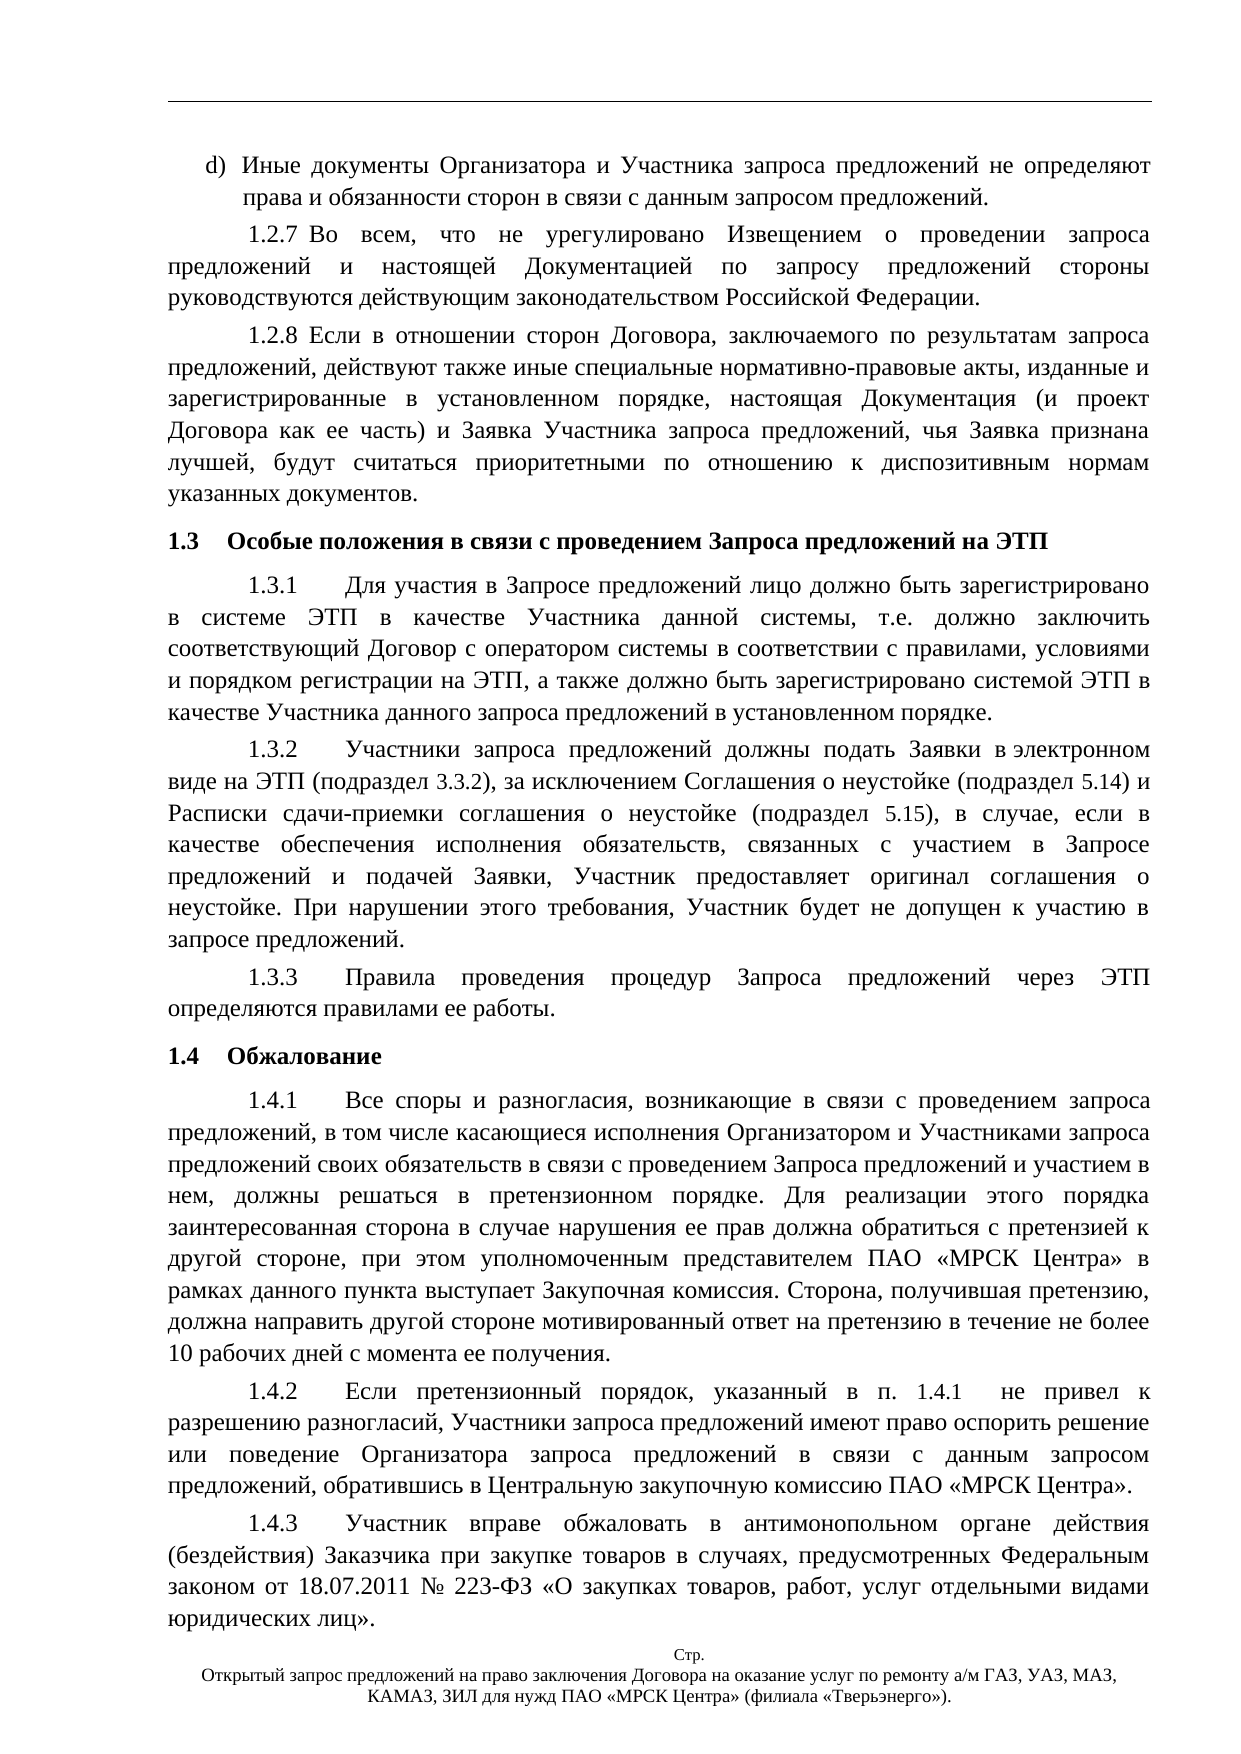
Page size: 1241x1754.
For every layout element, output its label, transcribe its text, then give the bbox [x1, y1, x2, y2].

list Если в отношении сторон Договора, заключаемого по результатам запроса предложений, действуют также иные специальные нормативно-правовые акты, изданные и зарегистрированные в установленном порядке, настоящая Документация (и проект Договора как ее часть) и Заявка Участника запроса предложений, чья Заявка признана лучшей, будут считаться приоритетными по отношению к диспозитивным нормам указанных документов. [168, 320, 1150, 507]
list Правила проведения процедур Запроса предложений через ЭТП определяются правилами ее работы. [168, 962, 1150, 1022]
list Во всем, что не урегулировано Извещением о проведении запроса предложений и настоящей Документацией по запросу предложений стороны руководствуются действующим законодательством Российской Федерации. [168, 219, 1150, 311]
list Иные документы Организатора и Участника запроса предложений не определяют права и обязанности сторон в связи с данным запросом предложений. [205, 150, 1152, 210]
list Если претензионный порядок, указанный в п. 1.4.1 не привел к разрешению разногласий, Участники запроса предложений имеют право оспорить решение или поведение Организатора запроса предложений в связи с данным запросом предложений, обратившись в Центральную закупочную комиссию ПАО «МРСК Центра». [168, 1376, 1150, 1499]
list Все споры и разногласия, возникающие в связи с проведением запроса предложений, в том числе касающиеся исполнения Организатором и Участниками запроса предложений своих обязательств в связи с проведением Запроса предложений и участием в нем, должны решаться в претензионном порядке. Для реализации этого порядка заинтересованная сторона в случае нарушения ее прав должна обратиться с претензией к другой стороне, при этом уполномоченным представителем ПАО «МРСК Центра» в рамках данного пункта выступает Закупочная комиссия. Сторона, получившая претензию, должна направить другой стороне мотивированный ответ на претензию в течение не более 10 рабочих дней с момента ее получения. [168, 1086, 1150, 1367]
list Участники запроса предложений должны подать Заявки в электронном виде на ЭТП (подраздел 3.3.2), за исключением Соглашения о неустойке (подраздел 5.14) и Расписки сдачи-приемки соглашения о неустойке (подраздел 5.15), в случае, если в качестве обеспечения исполнения обязательств, связанных с участием в Запросе предложений и подачей Заявки, Участник предоставляет оригинал соглашения о неустойке. При нарушении этого требования, Участник будет не допущен к участию в запросе предложений. [168, 734, 1150, 953]
subtitle Обжалование [168, 1041, 1152, 1070]
list Для участия в Запросе предложений лицо должно быть зарегистрировано в системе ЭТП в качестве Участника данной системы, т.е. должно заключить соответствующий Договор с оператором системы в соответствии с правилами, условиями и порядком регистрации на ЭТП, а также должно быть зарегистрировано системой ЭТП в качестве Участника данного запроса предложений в установленном порядке. [168, 570, 1150, 725]
list Участник вправе обжаловать в антимонопольном органе действия (бездействия) Заказчика при закупке товаров в случаях, предусмотренных Федеральным законом от 18.07.2011 № 223-ФЗ «О закупках товаров, работ, услуг отдельными видами юридических лиц». [168, 1508, 1150, 1632]
subtitle Особые положения в связи с проведением Запроса предложений на ЭТП [168, 526, 1152, 555]
